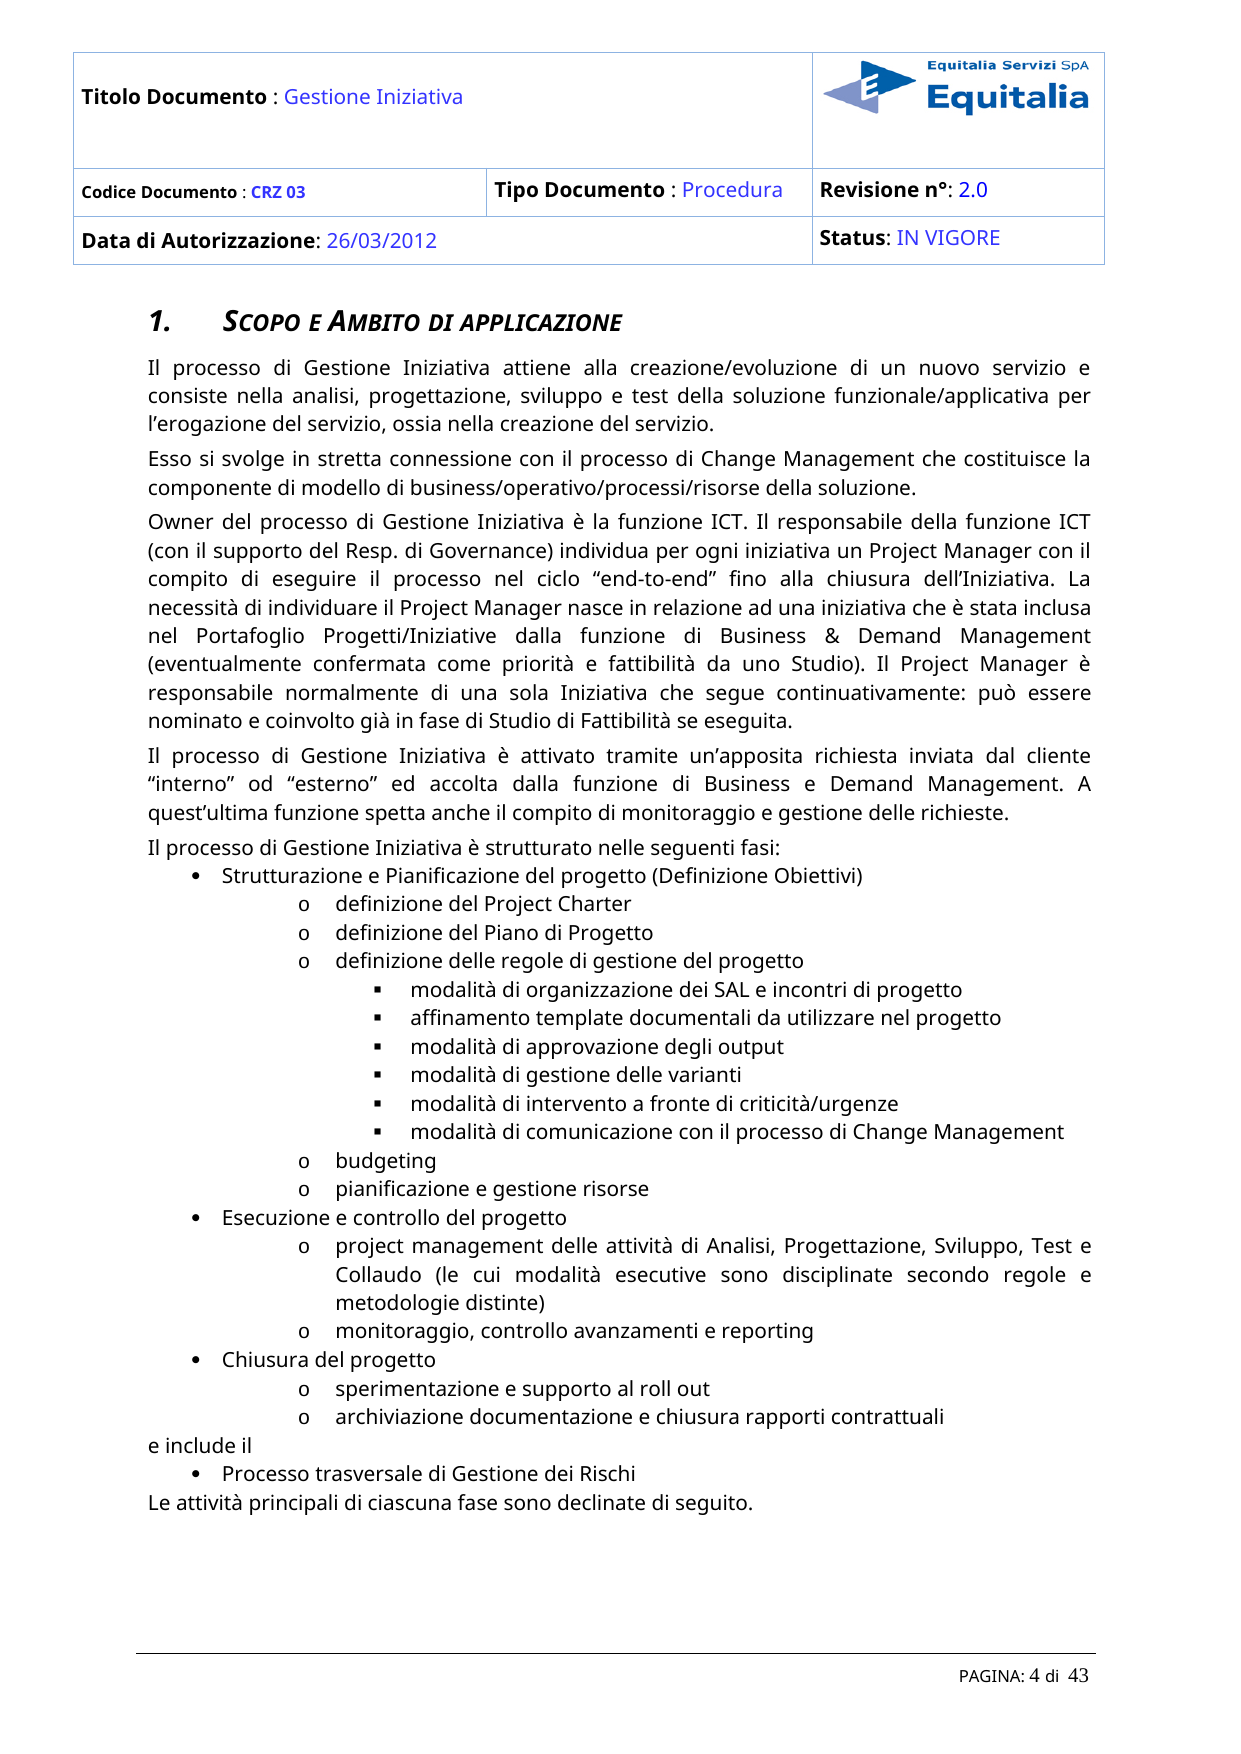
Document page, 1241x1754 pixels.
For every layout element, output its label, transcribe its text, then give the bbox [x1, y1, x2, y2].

list definizione delle regole di gestione del progetto [298, 947, 1092, 975]
text Esso si svolge in stretta connessione con il processo di Change Management che costituisce la componente di modello di business/operativo/processi/risorse della soluzione. [148, 444, 1092, 501]
text Owner del processo di Gestione Iniziativa è la funzione ICT. Il responsabile della funzione ICT (con il supporto del Resp. di Governance) individua per ogni iniziativa un Project Manager con il compito di eseguire il processo nel ciclo “end-to-end” fino alla chiusura dell’Iniziativa. La necessità di individuare il Project Manager nasce in relazione ad una iniziativa che è stata inclusa nel Portafoglio Progetti/Iniziative dalla funzione di Business & Demand Management (eventualmente confermata come priorità e fattibilità da uno Studio). Il Project Manager è responsabile normalmente di una sola Iniziativa che segue continuativamente: può essere nominato e coinvolto già in fase di Studio di Fattibilità se eseguita. [148, 507, 1092, 735]
list definizione del Piano di Progetto [298, 918, 1092, 947]
list archiviazione documentazione e chiusura rapporti contrattuali [298, 1402, 1092, 1431]
list budgeting [298, 1146, 1092, 1174]
list modalità di organizzazione dei SAL e incontri di progetto [373, 975, 1092, 1003]
text Il processo di Gestione Iniziativa è attivato tramite un’apposita richiesta inviata dal cliente “interno” od “esterno” ed accolta dalla funzione di Business e Demand Management. A quest’ultima funzione spetta anche il compito di monitoraggio e gestione delle richieste. [148, 741, 1092, 826]
text Il processo di Gestione Iniziativa attiene alla creazione/evoluzione di un nuovo servizio e consiste nella analisi, progettazione, sviluppo e test della soluzione funzionale/applicativa per l’erogazione del servizio, ossia nella creazione del servizio. [148, 353, 1092, 438]
list modalità di gestione delle varianti [373, 1060, 1092, 1089]
list affinamento template documentali da utilizzare nel progetto [373, 1003, 1092, 1032]
list Chiusura del progetto [192, 1345, 1092, 1374]
list modalità di intervento a fronte di criticità/urgenze [373, 1089, 1092, 1117]
list sperimentazione e supporto al roll out [298, 1374, 1092, 1402]
text Il processo di Gestione Iniziativa è strutturato nelle seguenti fasi: [148, 833, 1092, 861]
text e include il [148, 1431, 1092, 1459]
list Processo trasversale di Gestione dei Rischi [192, 1459, 1092, 1488]
subtitle Scopo e Ambito di applicazione [148, 300, 1092, 340]
list modalità di comunicazione con il processo di Change Management [373, 1117, 1092, 1146]
list modalità di approvazione degli output [373, 1032, 1092, 1060]
text Le attività principali di ciascuna fase sono declinate di seguito. [148, 1488, 1092, 1516]
list pianificazione e gestione risorse [298, 1174, 1092, 1203]
list project management delle attività di Analisi, Progettazione, Sviluppo, Test e Collaudo (le cui modalità esecutive sono disciplinate secondo regole e metodologie distinte) [298, 1231, 1092, 1317]
picture [819, 53, 1098, 121]
list Strutturazione e Pianificazione del progetto (Definizione Obiettivi) [192, 861, 1092, 889]
list definizione del Project Charter [298, 889, 1092, 918]
list Esecuzione e controllo del progetto [192, 1203, 1092, 1231]
list monitoraggio, controllo avanzamenti e reporting [298, 1317, 1092, 1345]
